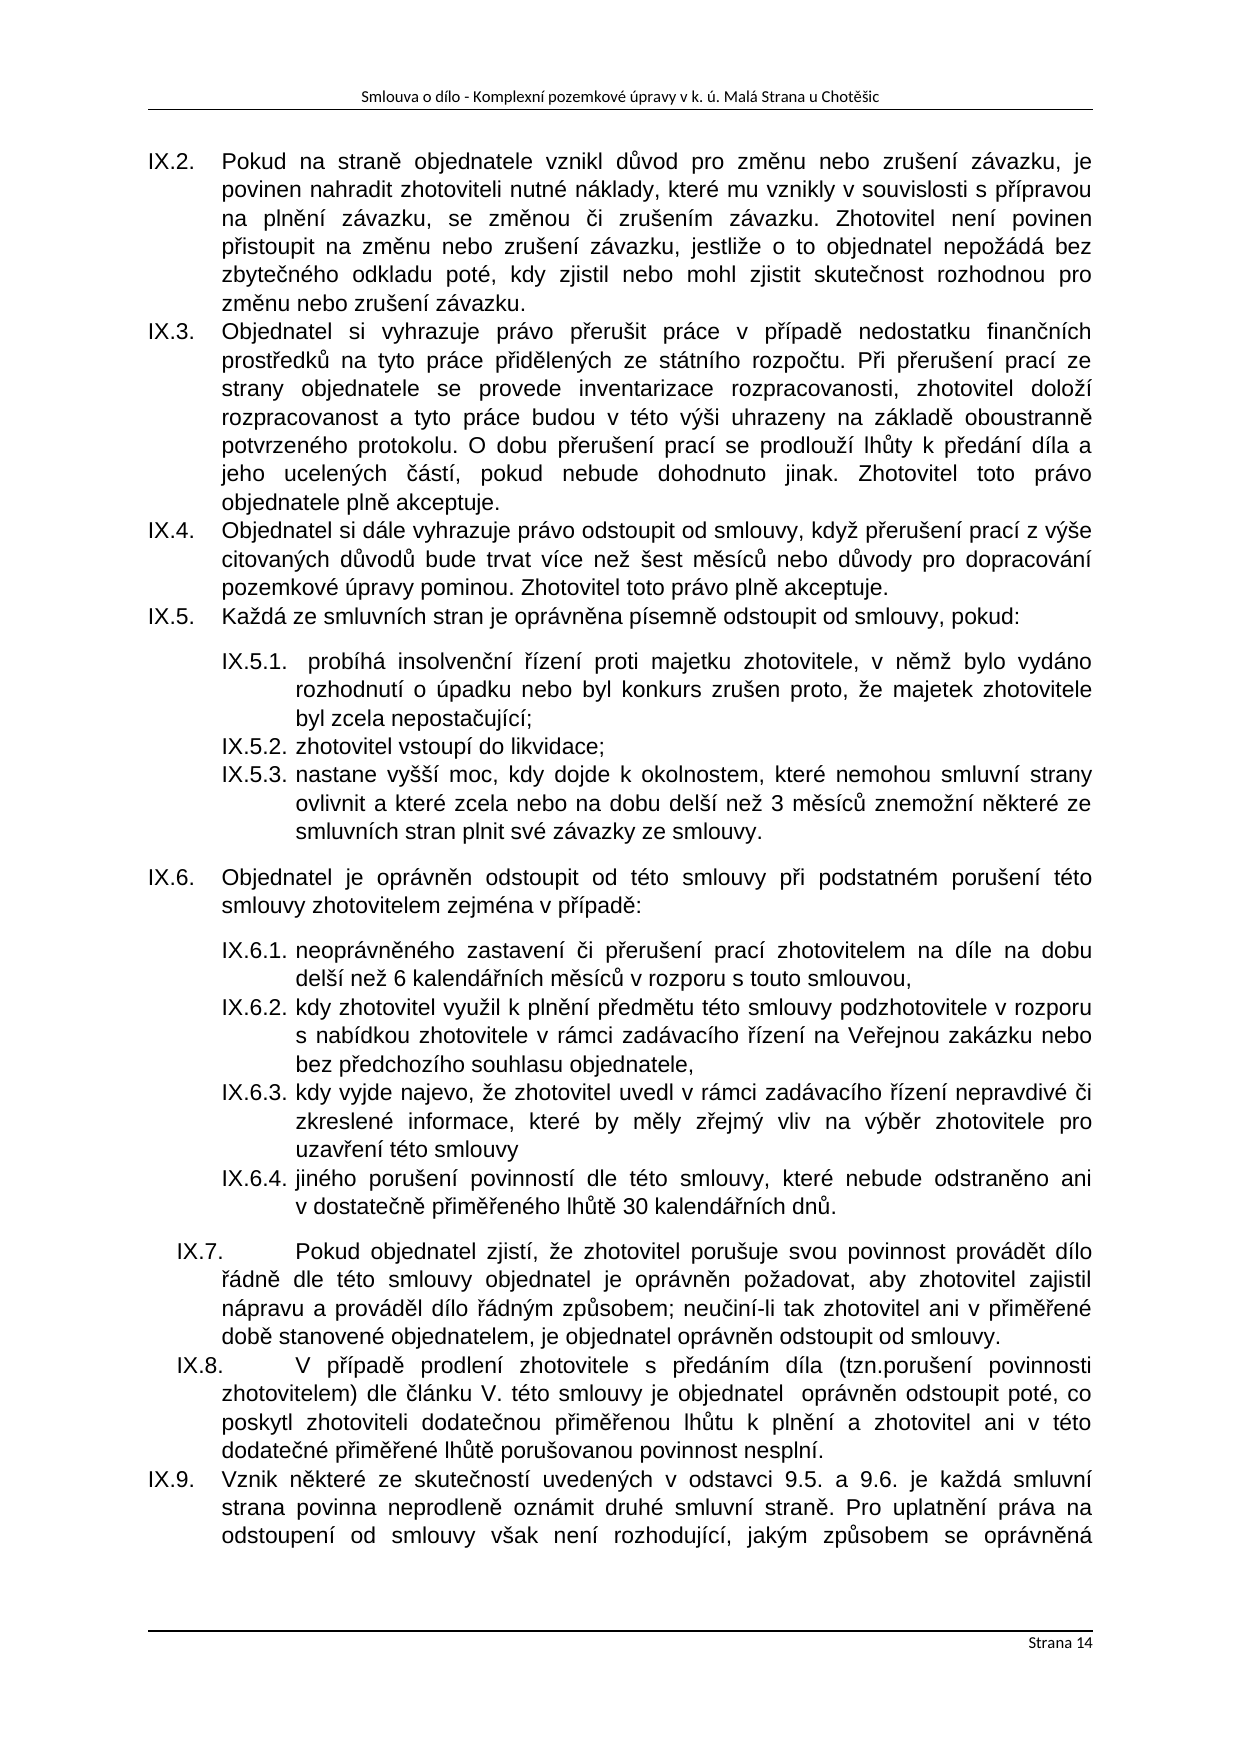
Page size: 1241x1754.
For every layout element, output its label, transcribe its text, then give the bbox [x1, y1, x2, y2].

list Každá ze smluvních stran je oprávněna písemně odstoupit od smlouvy, pokud: [148, 603, 1093, 629]
text probíhá insolvenční řízení proti majetku zhotovitele, v němž bylo vydáno rozhodnutí o úpadku nebo byl konkurs zrušen proto, že majetek zhotovitele byl zcela nepostačující; [221, 648, 1093, 731]
list Objednatel si dále vyhrazuje právo odstoupit od smlouvy, když přerušení prací z výše citovaných důvodů bude trvat více než šest měsíců nebo důvody pro dopracování pozemkové úpravy pominou. Zhotovitel toto právo plně akceptuje. [148, 517, 1093, 601]
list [148, 1466, 1093, 1549]
text kdy zhotovitel využil k plnění předmětu této smlouvy podzhotovitele v rozporu s nabídkou zhotovitele v rámci zadávacího řízení na Veřejnou zakázku nebo bez předchozího souhlasu objednatele, [221, 994, 1093, 1077]
list Objednatel je oprávněn odstoupit od této smlouvy při podstatném porušení této smlouvy zhotovitelem zejména v případě: [148, 863, 1093, 918]
list Pokud na straně objednatele vznikl důvod pro změnu nebo zrušení závazku, je povinen nahradit zhotoviteli nutné náklady, které mu vznikly v souvislosti s přípravou na plnění závazku, se změnou či zrušením závazku. Zhotovitel není povinen přistoupit na změnu nebo zrušení závazku, jestliže o to objednatel nepožádá bez zbytečného odkladu poté, kdy zjistil nebo mohl zjistit skutečnost rozhodnou pro změnu nebo zrušení závazku. [148, 148, 1093, 316]
list V případě prodlení zhotovitele s předáním díla (tzn.porušení povinnosti zhotovitelem) dle článku V. této smlouvy je objednatel oprávněn odstoupit poté, co poskytl zhotoviteli dodatečnou přiměřenou lhůtu k plnění a zhotovitel ani v této dodatečné přiměřené lhůtě porušovanou povinnost nesplní. [176, 1352, 1093, 1463]
text nastane vyšší moc, kdy dojde k okolnostem, které nemohou smluvní strany ovlivnit a které zcela nebo na dobu delší než 3 měsíců znemožní některé ze smluvních stran plnit své závazky ze smlouvy. [221, 761, 1093, 845]
list Pokud objednatel zjistí, že zhotovitel porušuje svou povinnost provádět dílo řádně dle této smlouvy objednatel je oprávněn požadovat, aby zhotovitel zajistil nápravu a prováděl dílo řádným způsobem; neučiní-li tak zhotovitel ani v přiměřené době stanovené objednatelem, je objednatel oprávněn odstoupit od smlouvy. [176, 1238, 1093, 1350]
text zhotovitel vstoupí do likvidace; [221, 733, 1093, 759]
text jiného porušení povinností dle této smlouvy, které nebude odstraněno ani v dostatečně přiměřeného lhůtě 30 kalendářních dnů. [221, 1164, 1093, 1219]
list Objednatel si vyhrazuje právo přerušit práce v případě nedostatku finančních prostředků na tyto práce přidělených ze státního rozpočtu. Při přerušení prací ze strany objednatele se provede inventarizace rozpracovanosti, zhotovitel doloží rozpracovanost a tyto práce budou v této výši uhrazeny na základě oboustranně potvrzeného protokolu. O dobu přerušení prací se prodlouží lhůty k předání díla a jeho ucelených částí, pokud nebude dohodnuto jinak. Zhotovitel toto právo objednatele plně akceptuje. [148, 318, 1093, 515]
text neoprávněného zastavení či přerušení prací zhotovitelem na díle na dobu delší než 6 kalendářních měsíců v rozporu s touto smlouvou, [221, 937, 1093, 992]
text kdy vyjde najevo, že zhotovitel uvedl v rámci zadávacího řízení nepravdivé či zkreslené informace, které by měly zřejmý vliv na výběr zhotovitele pro uzavření této smlouvy [221, 1079, 1093, 1162]
